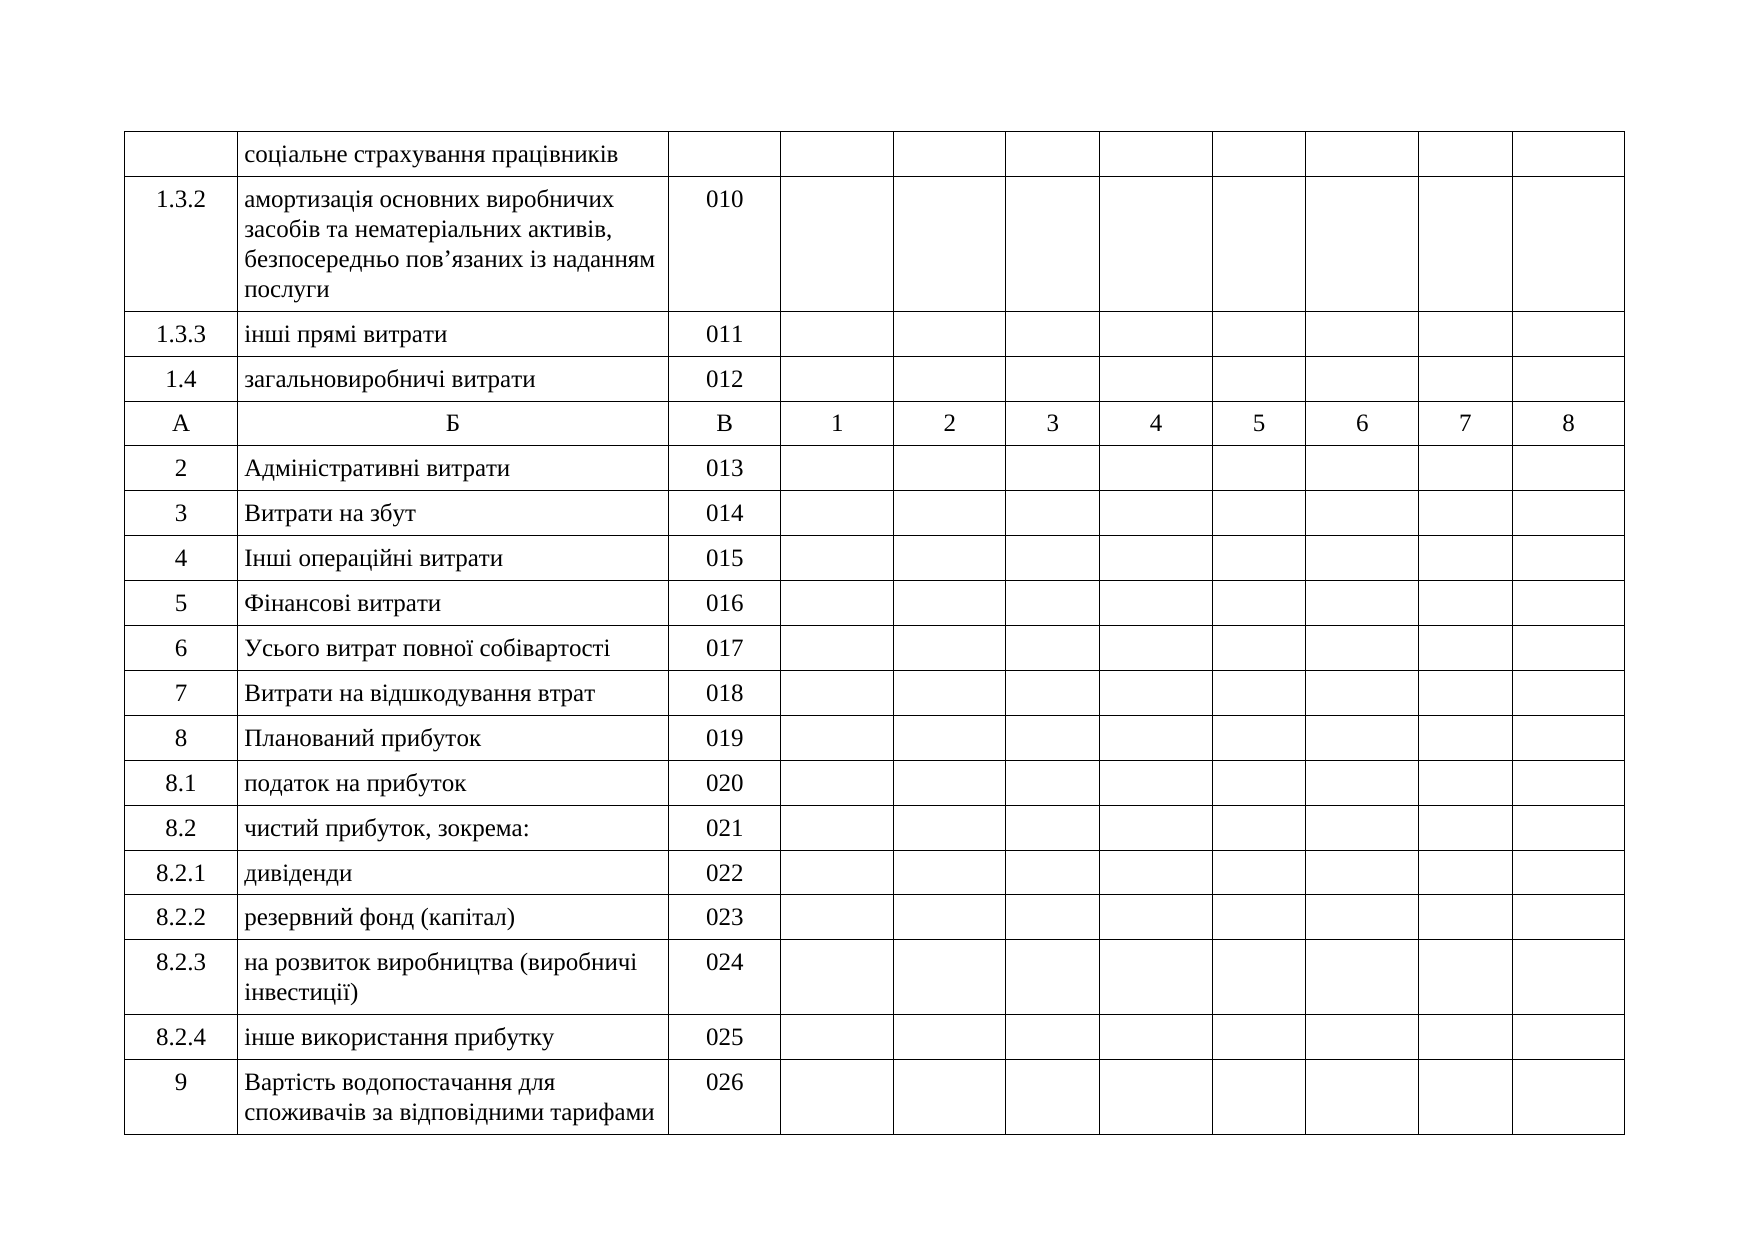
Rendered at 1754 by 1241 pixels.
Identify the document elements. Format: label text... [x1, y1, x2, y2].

table_cell [1006, 1060, 1099, 1134]
table_cell [894, 626, 1005, 670]
table_cell 019 [669, 716, 780, 760]
table_cell [1513, 491, 1624, 535]
table_cell [1419, 716, 1512, 760]
table_cell Вартість водопостачання для споживачів за відповідними тарифами [238, 1060, 668, 1134]
table_cell інші прямі витрати [238, 312, 668, 356]
table_cell [781, 177, 893, 311]
table_cell 1.3.1 [125, 132, 237, 176]
table_cell [1513, 806, 1624, 849]
table_cell [894, 761, 1005, 804]
table_cell [1213, 446, 1305, 490]
table_cell [1306, 357, 1418, 401]
table_cell 8 [1513, 402, 1624, 445]
table_cell 4 [125, 536, 237, 580]
table_cell [1213, 491, 1305, 535]
table_cell [1213, 312, 1305, 356]
table_cell [1306, 806, 1418, 849]
table_cell [1513, 761, 1624, 804]
table_cell [781, 312, 893, 356]
table_cell [894, 177, 1005, 311]
table_cell [1306, 851, 1418, 894]
table_cell А [125, 402, 237, 445]
table_cell 2 [125, 446, 237, 490]
table_cell 7 [1419, 402, 1512, 445]
table_cell 8 [125, 716, 237, 760]
table_cell [1006, 446, 1099, 490]
table_cell [1513, 1015, 1624, 1059]
table_cell чистий прибуток, зокрема: [238, 806, 668, 849]
table_cell 8.2.1 [125, 851, 237, 894]
table_cell [1213, 132, 1305, 176]
table_cell [1006, 312, 1099, 356]
table_cell 8.2.3 [125, 940, 237, 1014]
table_cell 013 [669, 446, 780, 490]
table_cell податок на прибуток [238, 761, 668, 804]
table_cell [894, 1015, 1005, 1059]
table_cell 021 [669, 806, 780, 849]
table_cell [781, 761, 893, 804]
table_cell 3 [1006, 402, 1099, 445]
table_cell [1306, 1015, 1418, 1059]
table_cell [1306, 716, 1418, 760]
table_cell [1100, 177, 1212, 311]
table_cell Планований прибуток [238, 716, 668, 760]
table_cell [781, 716, 893, 760]
table_cell [1419, 357, 1512, 401]
table_cell 8.2.4 [125, 1015, 237, 1059]
table_cell 2 [894, 402, 1005, 445]
table_cell 5 [125, 581, 237, 625]
table_cell [1213, 1060, 1305, 1134]
table_cell [1306, 671, 1418, 715]
table_cell [1006, 940, 1099, 1014]
table_cell [1306, 132, 1418, 176]
table_cell [1306, 761, 1418, 804]
table_cell [1213, 806, 1305, 849]
table_cell [1306, 1060, 1418, 1134]
table_cell [894, 312, 1005, 356]
table_cell 017 [669, 626, 780, 670]
table_cell 7 [125, 671, 237, 715]
table_cell Усього витрат повної собівартості [238, 626, 668, 670]
table_cell [1513, 132, 1624, 176]
table_cell Адміністративні витрати [238, 446, 668, 490]
table_cell 015 [669, 536, 780, 580]
table_cell Інші операційні витрати [238, 536, 668, 580]
table_cell [894, 1060, 1005, 1134]
table_cell [1213, 626, 1305, 670]
table_cell [894, 357, 1005, 401]
table_cell [781, 671, 893, 715]
table_cell [1006, 671, 1099, 715]
table_cell [894, 716, 1005, 760]
table_cell [781, 851, 893, 894]
table_cell [1100, 312, 1212, 356]
table_cell Витрати на збут [238, 491, 668, 535]
table_cell [1213, 851, 1305, 894]
table_cell [1100, 671, 1212, 715]
table_cell [781, 895, 893, 939]
table_cell [1213, 581, 1305, 625]
table_cell 8.1 [125, 761, 237, 804]
table_cell [1306, 626, 1418, 670]
table_cell 4 [1100, 402, 1212, 445]
table_cell [894, 132, 1005, 176]
table_cell [1213, 1015, 1305, 1059]
table_cell 5 [1213, 402, 1305, 445]
table_cell 014 [669, 491, 780, 535]
table_cell [1100, 357, 1212, 401]
table_cell 023 [669, 895, 780, 939]
table_cell [894, 806, 1005, 849]
table_cell 1.3.3 [125, 312, 237, 356]
table_cell [1419, 132, 1512, 176]
table_cell [1419, 671, 1512, 715]
table_cell 009 [669, 132, 780, 176]
table_cell 011 [669, 312, 780, 356]
table_cell [894, 940, 1005, 1014]
table_cell [1419, 312, 1512, 356]
table_cell 018 [669, 671, 780, 715]
table_cell [894, 581, 1005, 625]
table_cell [1306, 536, 1418, 580]
table_cell [1100, 895, 1212, 939]
table_cell [781, 626, 893, 670]
table_cell [1213, 940, 1305, 1014]
table_cell [1419, 806, 1512, 849]
table_cell 1.4 [125, 357, 237, 401]
table_cell [1513, 357, 1624, 401]
table_cell [1100, 536, 1212, 580]
table_cell [894, 491, 1005, 535]
table_cell Витрати на відшкодування втрат [238, 671, 668, 715]
table_cell 024 [669, 940, 780, 1014]
table_cell [1213, 761, 1305, 804]
table_cell [1306, 446, 1418, 490]
table_cell [1419, 1015, 1512, 1059]
table_cell [1006, 626, 1099, 670]
table_cell [894, 536, 1005, 580]
table_cell 8.2 [125, 806, 237, 849]
table_cell [1006, 851, 1099, 894]
table_cell 025 [669, 1015, 780, 1059]
table_cell [1006, 895, 1099, 939]
table_cell [1006, 357, 1099, 401]
table_cell [1213, 536, 1305, 580]
table_cell на розвиток виробництва (виробничі інвестиції) [238, 940, 668, 1014]
table_cell [1100, 761, 1212, 804]
table_cell [1006, 716, 1099, 760]
table_cell [781, 1060, 893, 1134]
table_cell амортизація основних виробничих засобів та нематеріальних активів, безпосередньо пов’язаних із наданням послуги [238, 177, 668, 311]
table_cell [781, 132, 893, 176]
table_cell 012 [669, 357, 780, 401]
table_cell [1306, 895, 1418, 939]
table_cell [1100, 132, 1212, 176]
table_cell [1006, 806, 1099, 849]
table_cell [781, 491, 893, 535]
table_cell [781, 536, 893, 580]
table_cell [1006, 1015, 1099, 1059]
table_cell [1100, 1060, 1212, 1134]
table_cell [1513, 851, 1624, 894]
table_cell [1100, 491, 1212, 535]
table_cell 3 [125, 491, 237, 535]
table_cell 022 [669, 851, 780, 894]
table_cell [1419, 626, 1512, 670]
table_cell [1419, 491, 1512, 535]
table_cell [1419, 177, 1512, 311]
table_cell 026 [669, 1060, 780, 1134]
table_cell [1006, 761, 1099, 804]
table_cell [894, 671, 1005, 715]
table_cell дивіденди [238, 851, 668, 894]
table_cell [1213, 357, 1305, 401]
table_cell [1100, 940, 1212, 1014]
table_cell загальновиробничі витрати [238, 357, 668, 401]
table_cell 8.2.2 [125, 895, 237, 939]
table_cell 6 [125, 626, 237, 670]
table_cell [894, 446, 1005, 490]
table_cell [1100, 446, 1212, 490]
table_cell [781, 357, 893, 401]
table_cell [1213, 716, 1305, 760]
table_cell інше використання прибутку [238, 1015, 668, 1059]
table_cell [1513, 446, 1624, 490]
table_cell [1419, 446, 1512, 490]
table_cell [1100, 581, 1212, 625]
table_cell [1513, 716, 1624, 760]
table_cell [1513, 177, 1624, 311]
table_cell [1100, 716, 1212, 760]
table_cell 016 [669, 581, 780, 625]
table_cell 020 [669, 761, 780, 804]
table_cell [1100, 1015, 1212, 1059]
table_cell [1100, 851, 1212, 894]
table_cell [781, 581, 893, 625]
table_cell [1100, 626, 1212, 670]
table_cell [781, 1015, 893, 1059]
table_cell [1006, 177, 1099, 311]
table_cell Б [238, 402, 668, 445]
table_cell [1006, 536, 1099, 580]
table_cell [1513, 626, 1624, 670]
table_cell [1213, 671, 1305, 715]
table_cell [1513, 1060, 1624, 1134]
table_cell [1306, 581, 1418, 625]
table_cell [894, 895, 1005, 939]
table_cell [1513, 536, 1624, 580]
table_cell [781, 806, 893, 849]
table_cell [1306, 177, 1418, 311]
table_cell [238, 132, 668, 176]
table_cell [1306, 491, 1418, 535]
table_cell Фінансові витрати [238, 581, 668, 625]
table_cell [1419, 536, 1512, 580]
table_cell В [669, 402, 780, 445]
table_cell [1306, 312, 1418, 356]
table_cell [781, 446, 893, 490]
table_cell резервний фонд (капітал) [238, 895, 668, 939]
table_cell [1419, 940, 1512, 1014]
table_cell [1006, 491, 1099, 535]
table_cell [1419, 851, 1512, 894]
table_cell [1006, 581, 1099, 625]
table_cell [1306, 940, 1418, 1014]
table_cell 9 [125, 1060, 237, 1134]
table_cell [1513, 581, 1624, 625]
table_cell [1419, 581, 1512, 625]
table_cell [1006, 132, 1099, 176]
table_cell 6 [1306, 402, 1418, 445]
table_cell 1.3.2 [125, 177, 237, 311]
table_cell [894, 851, 1005, 894]
table_cell [1513, 312, 1624, 356]
table_cell [1419, 1060, 1512, 1134]
table_cell [1513, 940, 1624, 1014]
table_cell [1419, 761, 1512, 804]
table_cell [1213, 177, 1305, 311]
table_cell [781, 940, 893, 1014]
table_cell [1513, 671, 1624, 715]
table_cell [1213, 895, 1305, 939]
table_cell [1419, 895, 1512, 939]
table_cell [1513, 895, 1624, 939]
table_cell 010 [669, 177, 780, 311]
table_cell [1100, 806, 1212, 849]
table_cell 1 [781, 402, 893, 445]
